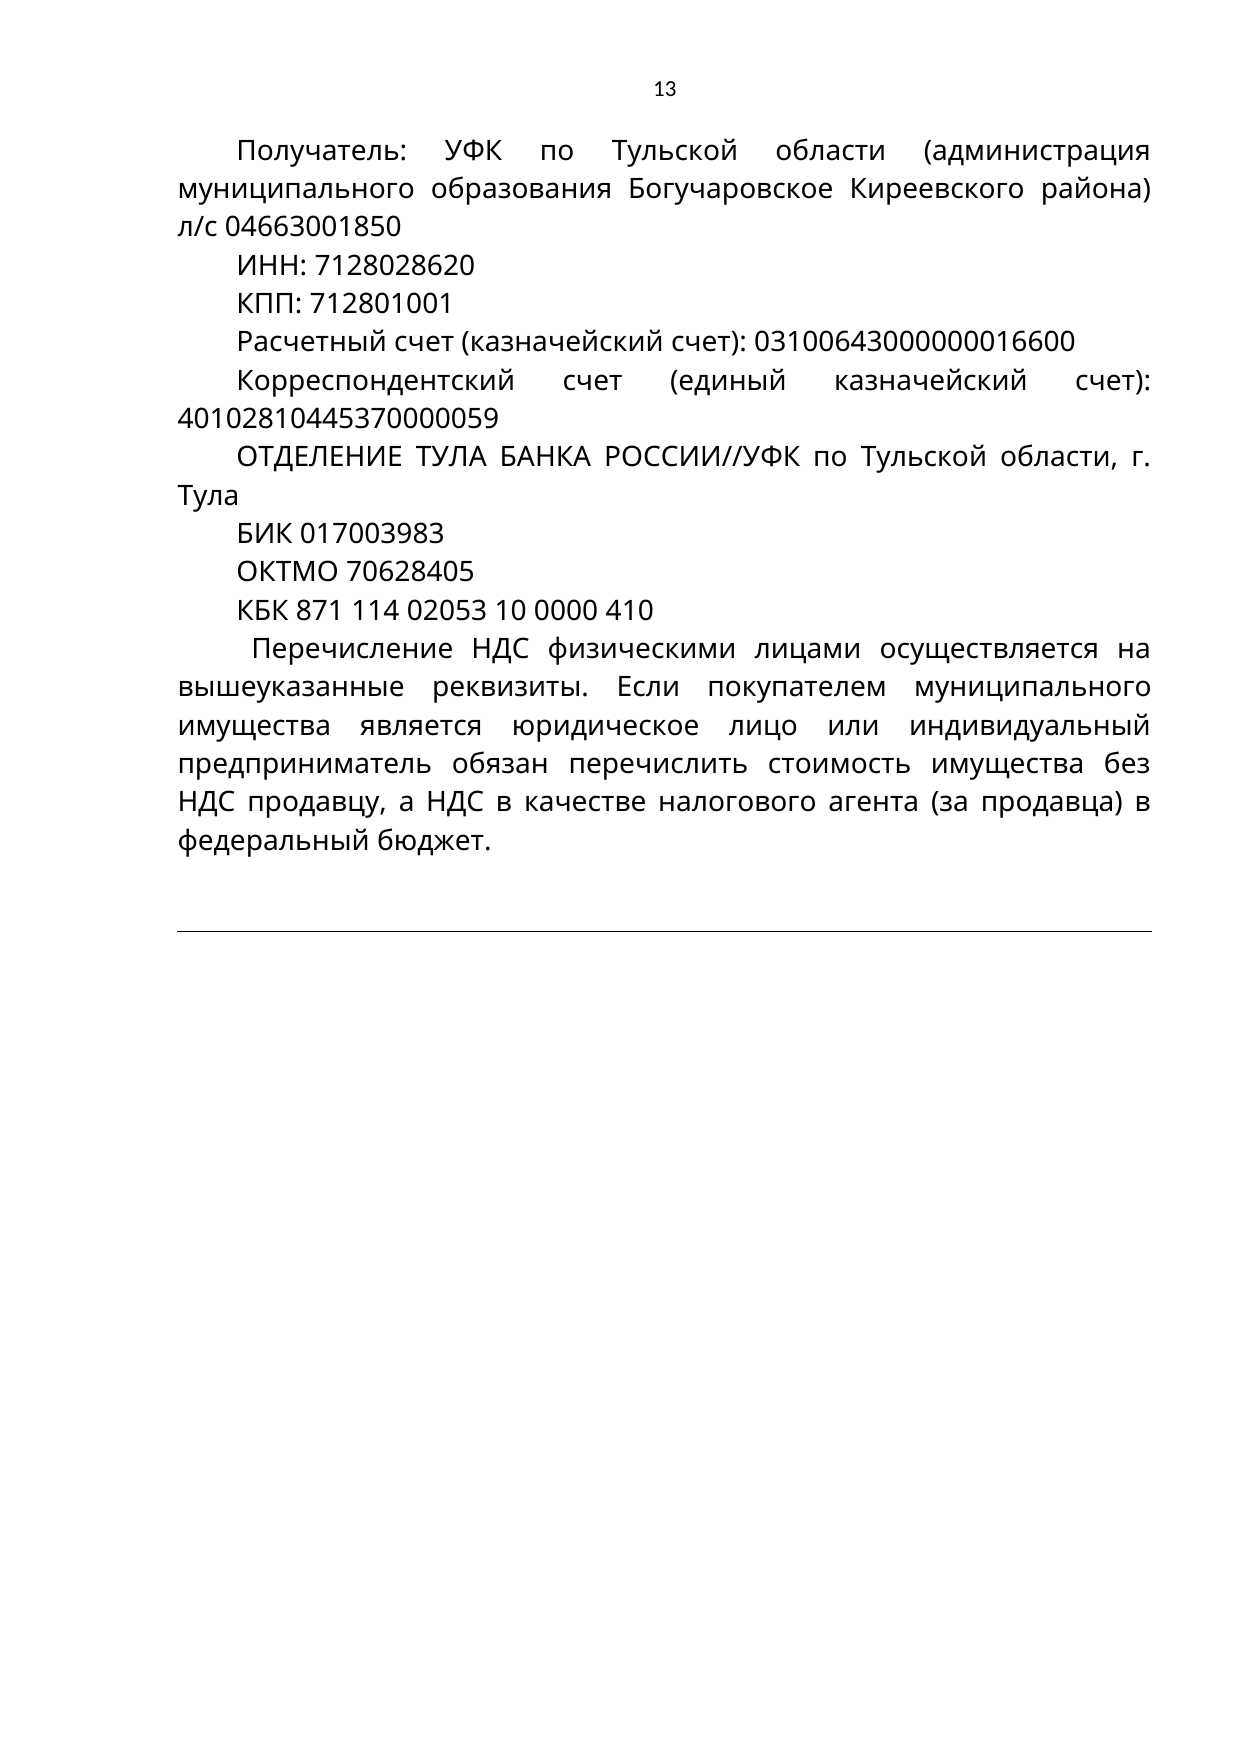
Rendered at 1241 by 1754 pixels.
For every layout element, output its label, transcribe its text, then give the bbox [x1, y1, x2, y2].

text КПП: 712801001 [177, 283, 1152, 321]
text Получатель: УФК по Тульской области (администрация муниципального образования Богучаровское Киреевского района) л/с 04663001850 [177, 130, 1152, 245]
text Перечисление НДС физическими лицами осуществляется на вышеуказанные реквизиты. Если покупателем муниципального имущества является юридическое лицо или индивидуальный предприниматель обязан перечислить стоимость имущества без НДС продавцу, а НДС в качестве налогового агента (за продавца) в федеральный бюджет. [177, 628, 1152, 858]
text ОКТМО 70628405 [177, 551, 1152, 590]
text КБК 871 114 02053 10 0000 410 [177, 590, 1152, 628]
text ОТДЕЛЕНИЕ ТУЛА БАНКА РОССИИ//УФК по Тульской области, г. Тула [177, 436, 1152, 513]
text ИНН: 7128028620 [177, 245, 1152, 283]
text БИК 017003983 [177, 513, 1152, 551]
text Корреспондентский счет (единый казначейский счет): 40102810445370000059 [177, 360, 1152, 436]
text Расчетный счет (казначейский счет): 03100643000000016600 [177, 321, 1152, 360]
